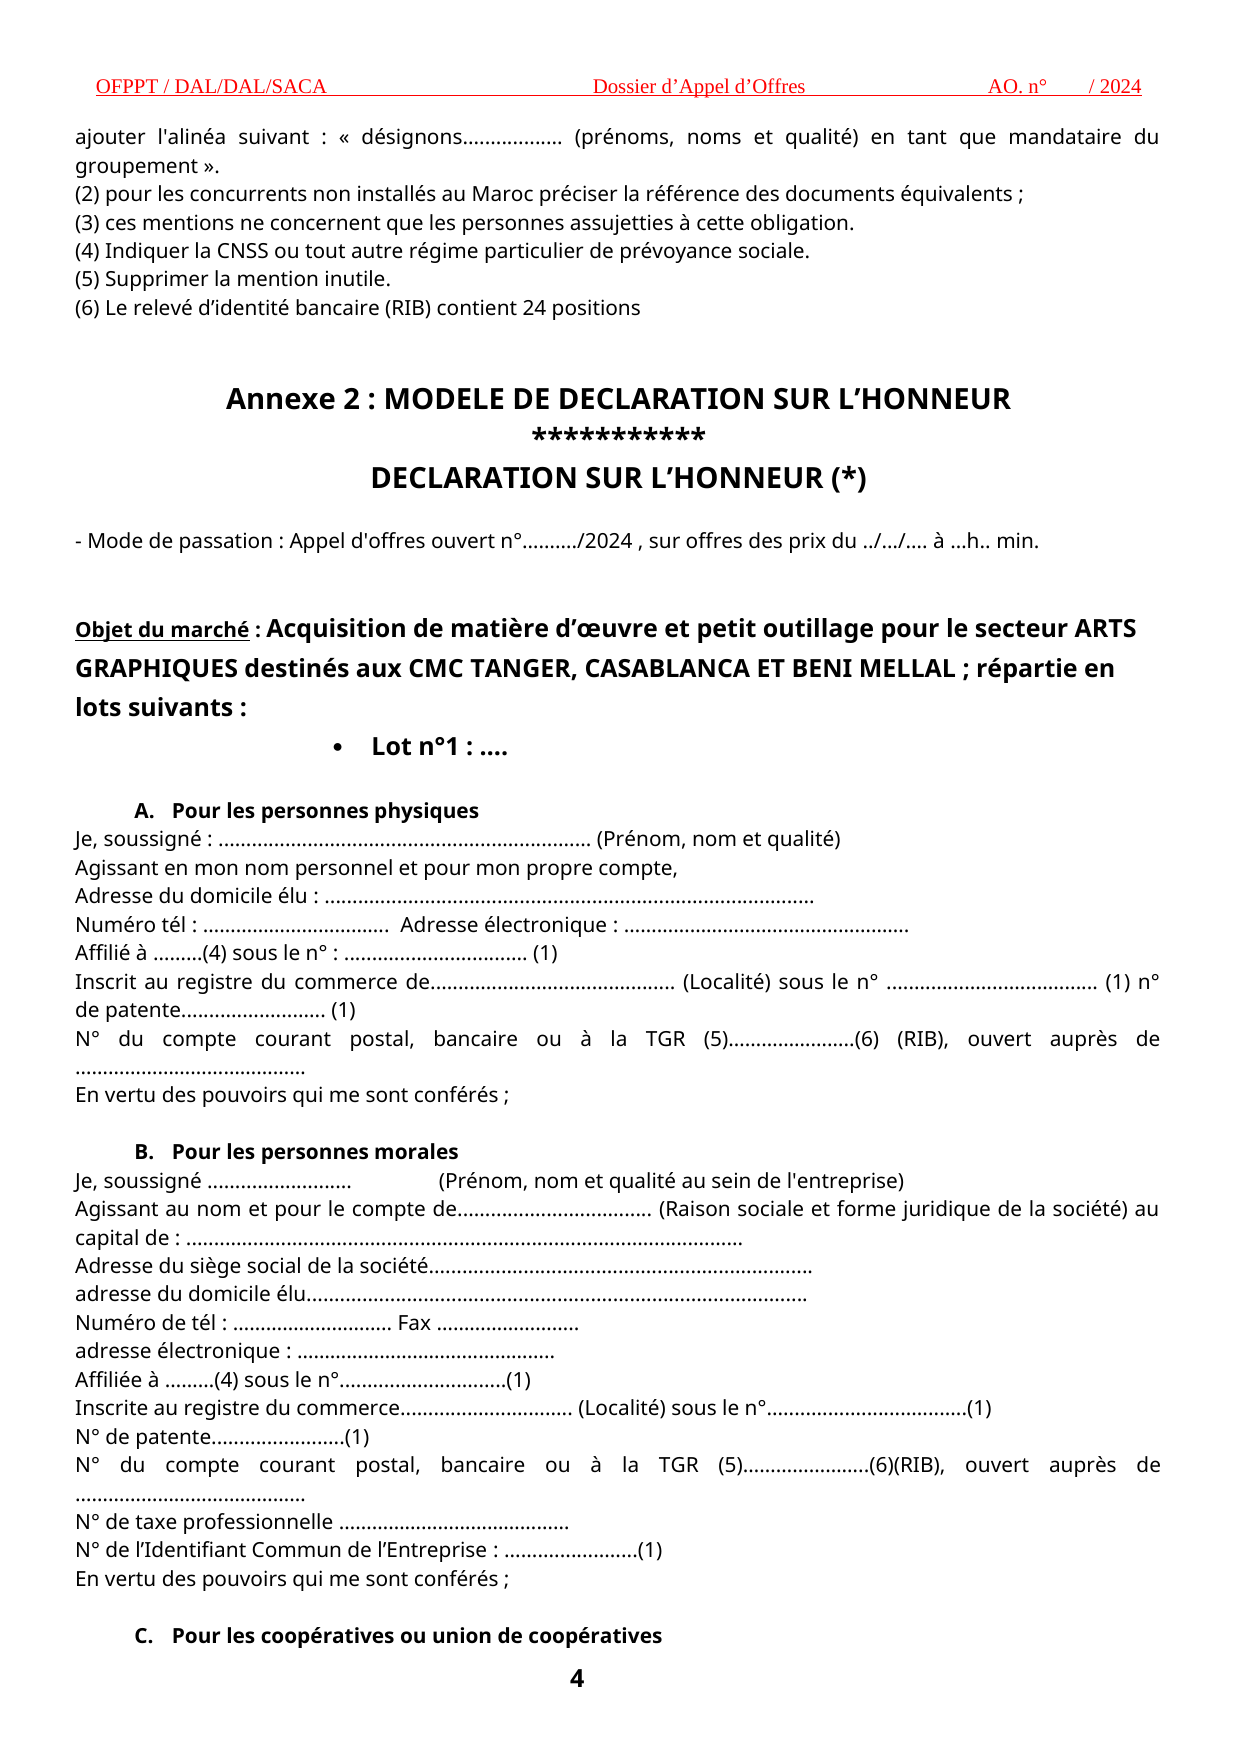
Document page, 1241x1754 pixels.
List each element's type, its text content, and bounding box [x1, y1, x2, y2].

text Affiliée à ………(4) sous le n°..............................(1) [75, 1365, 1162, 1393]
text N° de l’Identifiant Commun de l’Entreprise : ........................(1) [75, 1536, 1162, 1564]
text adresse électronique : ……………………………………….. [75, 1336, 1162, 1365]
list Pour les personnes morales [134, 1137, 1162, 1166]
text Affilié à ………(4) sous le n° : ................................. (1) [75, 938, 1162, 967]
text Agissant en mon nom personnel et pour mon propre compte, [75, 853, 1162, 881]
text N° de patente........................(1) [75, 1422, 1162, 1450]
text Numéro de tél : ……………………….. Fax …………………….. [75, 1308, 1162, 1336]
text (3) ces mentions ne concernent que les personnes assujetties à cette obligation. [75, 208, 1162, 236]
text *********** [75, 418, 1162, 458]
list Pour les coopératives ou union de coopératives [134, 1621, 1162, 1649]
list Lot n°1 : …. [334, 728, 1162, 763]
text N° de taxe professionnelle …………………………………… [75, 1507, 1162, 1536]
text (2) pour les concurrents non installés au Maroc préciser la référence des documents équivalents ; [75, 179, 1162, 208]
text Je, soussigné .......................... (Prénom, nom et qualité au sein de l'entreprise) [75, 1166, 1162, 1194]
list Pour les personnes physiques [134, 796, 1162, 824]
text (4) Indiquer la CNSS ou tout autre régime particulier de prévoyance sociale. [75, 236, 1162, 264]
text ajouter l'alinéa suivant : « désignons.................. (prénoms, noms et qualité) en tant que mandataire du groupement ». [75, 122, 1162, 179]
text - Mode de passation : Appel d'offres ouvert n°………./2024 , sur offres des prix du ../…/…. à …h.. min. [75, 526, 1162, 554]
text Inscrite au registre du commerce............................... (Localité) sous le n°....................................(1) [75, 1393, 1162, 1422]
text Numéro tél : ……………………………. Adresse électronique : ……………………………………………. [75, 910, 1162, 938]
text DECLARATION SUR L’HONNEUR (*) [75, 458, 1162, 497]
text Objet du marché : Acquisition de matière d’œuvre et petit outillage pour le secteur ARTS GRAPHIQUES destinés aux CMC TANGER, CASABLANCA ET BENI MELLAL ; répartie en lots suivants : [75, 611, 1162, 723]
text N° du compte courant postal, bancaire ou à la TGR (5)…………………..(6) (RIB), ouvert auprès de …………………………………… [75, 1024, 1162, 1081]
text Je, soussigné : ................................................................... (Prénom, nom et qualité) [75, 824, 1162, 853]
text Inscrit au registre du commerce de............................................ (Localité) sous le n° ...................................... (1) n° de patente.......................... (1) [75, 967, 1162, 1024]
text Adresse du siège social de la société..................................................................... [75, 1251, 1162, 1279]
text adresse du domicile élu.......................................................................................... [75, 1279, 1162, 1308]
text (5) Supprimer la mention inutile. [75, 264, 1162, 293]
text En vertu des pouvoirs qui me sont conférés ; [75, 1564, 1162, 1592]
text En vertu des pouvoirs qui me sont conférés ; [75, 1081, 1162, 1109]
text N° du compte courant postal, bancaire ou à la TGR (5)…………………..(6)(RIB), ouvert auprès de …………………………………… [75, 1450, 1162, 1507]
text Agissant au nom et pour le compte de................................... (Raison sociale et forme juridique de la société) au capital de : .................................................................................................... [75, 1194, 1162, 1251]
text (6) Le relevé d’identité bancaire (RIB) contient 24 positions [75, 293, 1162, 321]
text Annexe 2 : MODELE DE DECLARATION SUR L’HONNEUR [75, 378, 1162, 418]
text Adresse du domicile élu : ........................................................................................ [75, 881, 1162, 910]
